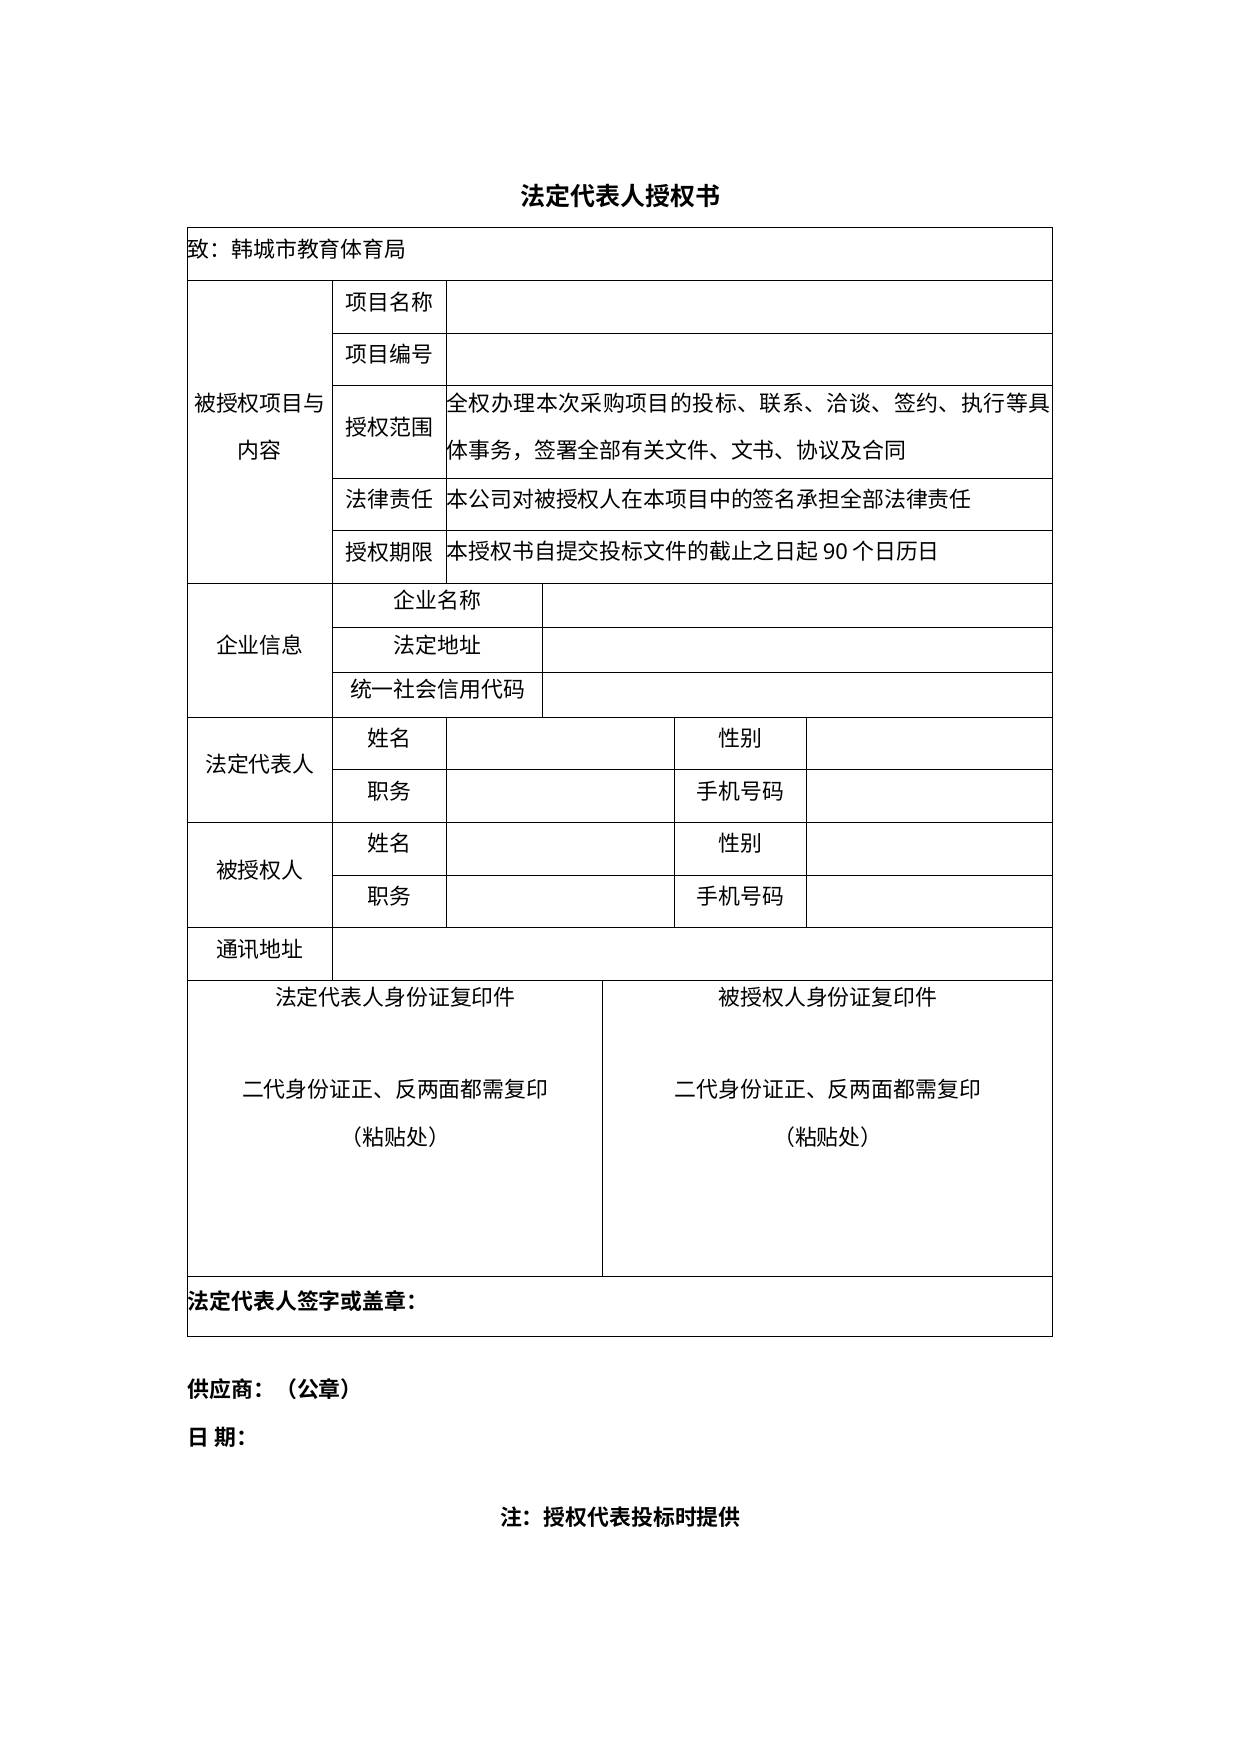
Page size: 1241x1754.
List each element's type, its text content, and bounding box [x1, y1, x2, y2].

text 注：授权代表投标时提供 [187, 1500, 1053, 1532]
table_cell [333, 928, 1052, 980]
table_cell [543, 673, 1052, 717]
table_cell [807, 823, 1052, 874]
table_cell [447, 770, 674, 822]
table_cell 全权办理本次采购项目的投标、联系、洽谈、签约、执行等具体事务，签署全部有关文件、文书、协议及合同 [447, 386, 1052, 477]
table_cell [807, 770, 1052, 822]
table_cell [543, 628, 1052, 672]
table_cell 手机号码 [675, 876, 806, 927]
table_cell [807, 876, 1052, 927]
table_cell 法定地址 [333, 628, 542, 672]
table_cell [447, 823, 674, 874]
table_cell 企业名称 [333, 584, 542, 627]
table_cell 手机号码 [675, 770, 806, 822]
table_cell 被授权人 [188, 823, 332, 927]
table_cell 项目名称 [333, 281, 446, 333]
table_cell 通讯地址 [188, 928, 332, 980]
table_cell 本公司对被授权人在本项目中的签名承担全部法律责任 [447, 479, 1052, 530]
table_cell [447, 281, 1052, 333]
table_cell 本授权书自提交投标文件的截止之日起90个日历日 [447, 531, 1052, 583]
table_cell [447, 334, 1052, 385]
text 法定代表人授权书 [187, 162, 1053, 227]
table_cell 被授权人身份证复印件 二代身份证正、反两面都需复印 （粘贴处） [603, 981, 1052, 1276]
table_cell 性别 [675, 718, 806, 769]
table_cell 职务 [333, 876, 446, 927]
table_cell 法定代表人身份证复印件 二代身份证正、反两面都需复印 （粘贴处） [188, 981, 602, 1276]
table_cell 姓名 [333, 718, 446, 769]
table_header 致：韩城市教育体育局 [188, 228, 1052, 280]
table_cell 法定代表人签字或盖章： [188, 1277, 1052, 1336]
table_cell 企业信息 [188, 584, 332, 717]
table_cell 项目编号 [333, 334, 446, 385]
table_cell 法律责任 [333, 479, 446, 530]
table_cell 统一社会信用代码 [333, 673, 542, 717]
table_cell 授权期限 [333, 531, 446, 583]
text 日 期： [187, 1420, 1053, 1451]
table_cell [807, 718, 1052, 769]
table_cell [543, 584, 1052, 627]
table_cell 授权范围 [333, 386, 446, 477]
table_cell 法定代表人 [188, 718, 332, 822]
table_cell 被授权项目与内容 [188, 281, 332, 583]
table_cell [447, 718, 674, 769]
table_cell [447, 876, 674, 927]
text 供应商：（公章） [187, 1372, 1053, 1404]
table_cell 性别 [675, 823, 806, 874]
table_cell 姓名 [333, 823, 446, 874]
table_cell 职务 [333, 770, 446, 822]
